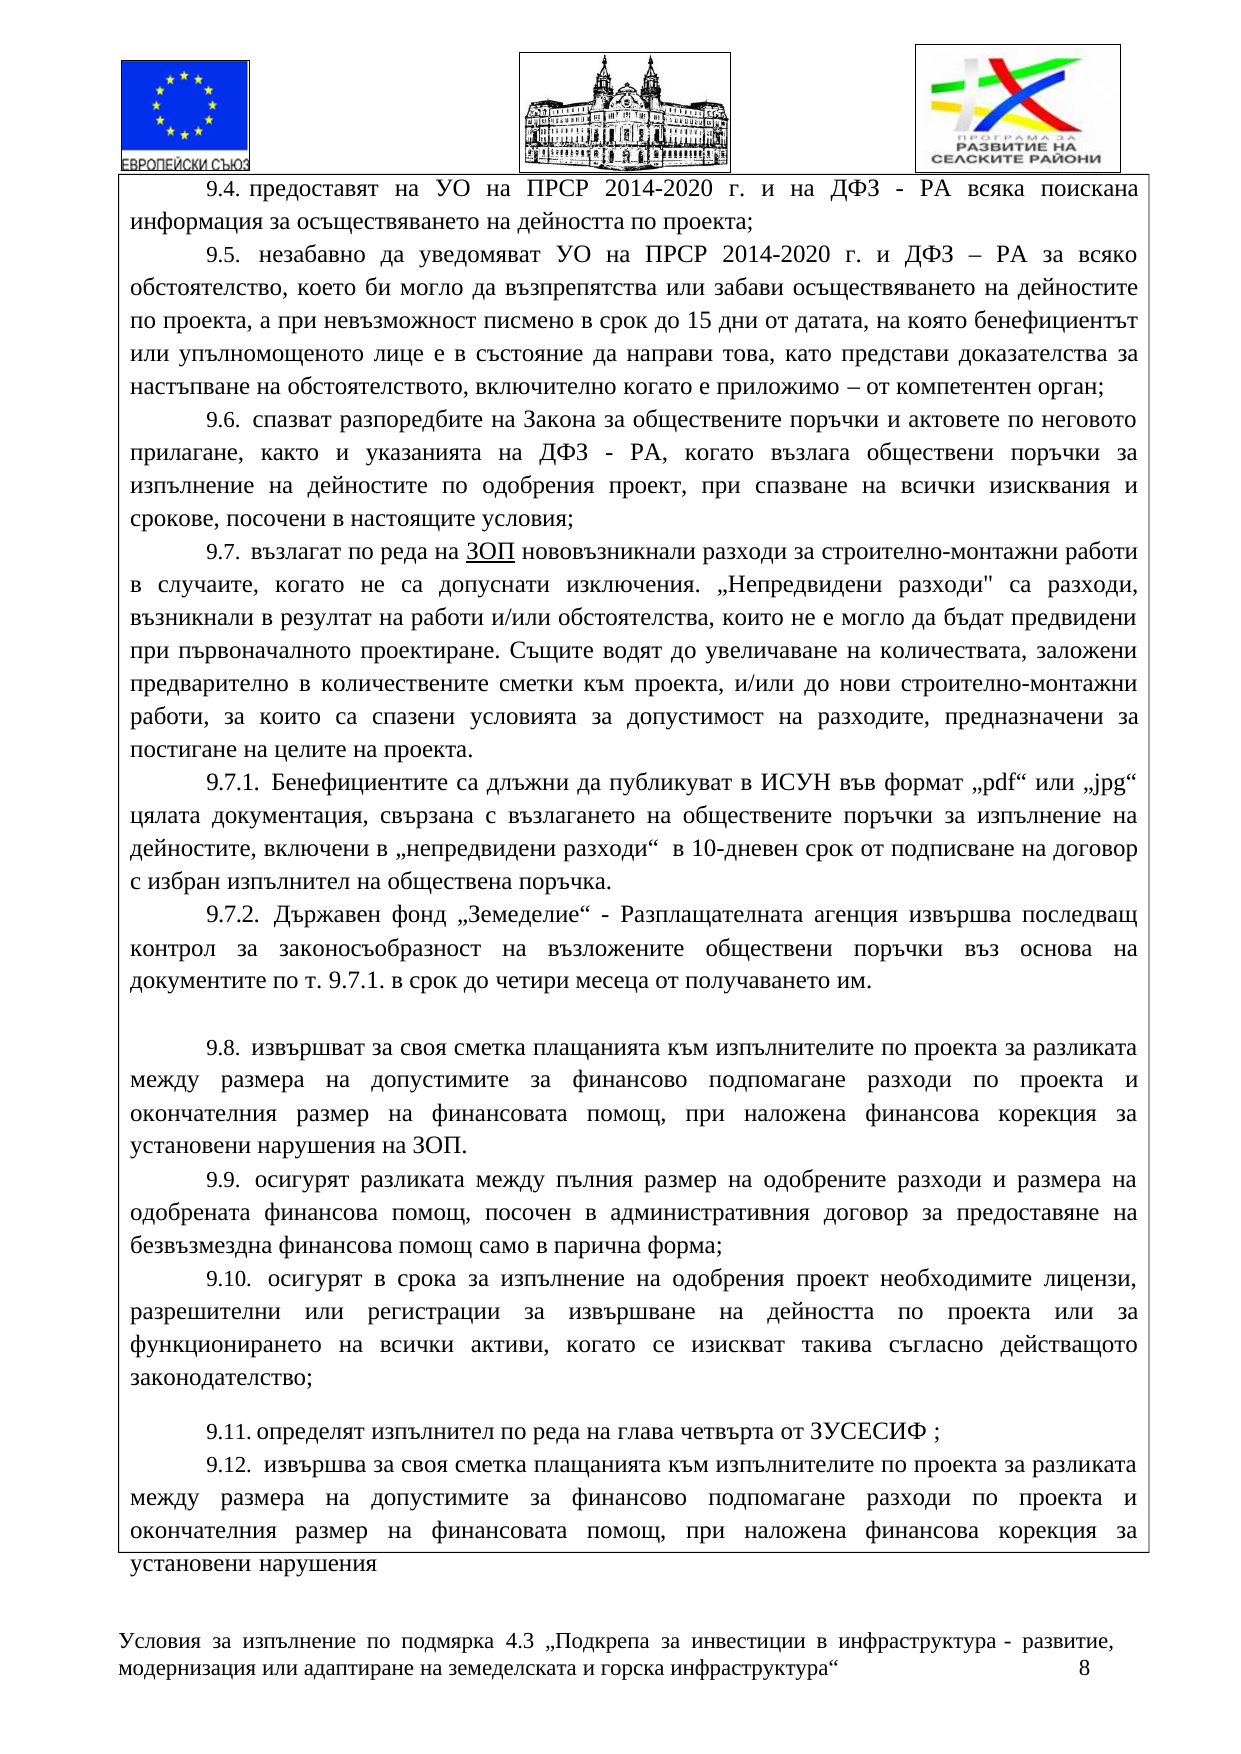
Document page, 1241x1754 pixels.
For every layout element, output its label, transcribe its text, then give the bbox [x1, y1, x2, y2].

list Бенефициентите са длъжни да публикуват в ИСУН във формат „рdf“ или „jpg“ цялата документация, свързана с възлагането на обществените поръчки за изпълнение на дейностите, включени в „непредвидени разходи“ в 10-дневен срок от подписване на договор с избран изпълнител на обществена поръчка. [130, 767, 1138, 895]
list определят изпълнител по реда на глава четвърта от ЗУСЕСИФ ; [206, 1416, 1161, 1444]
picture [520, 53, 730, 172]
list извършват за своя сметка плащанията към изпълнителите по проекта за разликата между размера на допустимите за финансово подпомагане разходи по проекта и окончателния размер на финансовата помощ, при наложена финансова корекция за установени нарушения на ЗОП. [130, 1032, 1138, 1159]
picture [122, 61, 249, 170]
list Държавен фонд „Земеделие“ - Разплащателната агенция извършва последващ контрол за законосъобразност на възложените обществени поръчки въз основа на документите по т. 9.7.1. в срок до четири месеца от получаването им. [130, 899, 1138, 994]
picture [916, 45, 1120, 172]
list възлагат по реда на ЗОП нововъзникнали разходи за строително-монтажни работи в случаите, когато не са допуснати изключения. „Непредвидени разходи" са разходи, възникнали в резултат на работи и/или обстоятелства, които не е могло да бъдат предвидени при първоначалното проектиране. Същите водят до увеличаване на количествата, заложени предварително в количествените сметки към проекта, и/или до нови строително-монтажни работи, за които са спазени условията за допустимост на разходите, предназначени за постигане на целите на проекта. [130, 536, 1139, 763]
list осигурят разликата между пълния размер на одобрените разходи и размера на одобрената финансова помощ, посочен в административния договор за предоставяне на безвъзмездна финансова помощ само в парична форма; [130, 1164, 1138, 1259]
list извършва за своя сметка плащанията към изпълнителите по проекта за разликата между размера на допустимите за финансово подпомагане разходи по проекта и окончателния размер на финансовата помощ, при наложена финансова корекция за установени нарушения [130, 1449, 1138, 1577]
list спазват разпоредбите на Закона за обществените поръчки и актовете по неговото прилагане, както и указанията на ДФЗ - РА, когато възлага обществени поръчки за изпълнение на дейностите по одобрения проект, при спазване на всички изисквания и срокове, посочени в настоящите условия; [130, 404, 1138, 532]
list незабавно да уведомяват УО на ПРСР 2014-2020 г. и ДФЗ – РА за всяко обстоятелство, което би могло да възпрепятства или забави осъществяването на дейностите по проекта, а при невъзможност писмено в срок до 15 дни от датата, на която бенефициентът или упълномощеното лице е в състояние да направи това, като представи доказателства за настъпване на обстоятелството, включително когато е приложимо – от компетентен орган; [130, 239, 1138, 399]
list осигурят в срока за изпълнение на одобрения проект необходимите лицензи, разрешителни или регистрации за извършване на дейността по проекта или за функционирането на всички активи, когато се изискват такива съгласно действащото законодателство; [130, 1263, 1138, 1391]
list предоставят на УО на ПРСР 2014-2020 г. и на ДФЗ - РА всяка поискана информация за осъществяването на дейността по проекта; [130, 173, 1139, 234]
